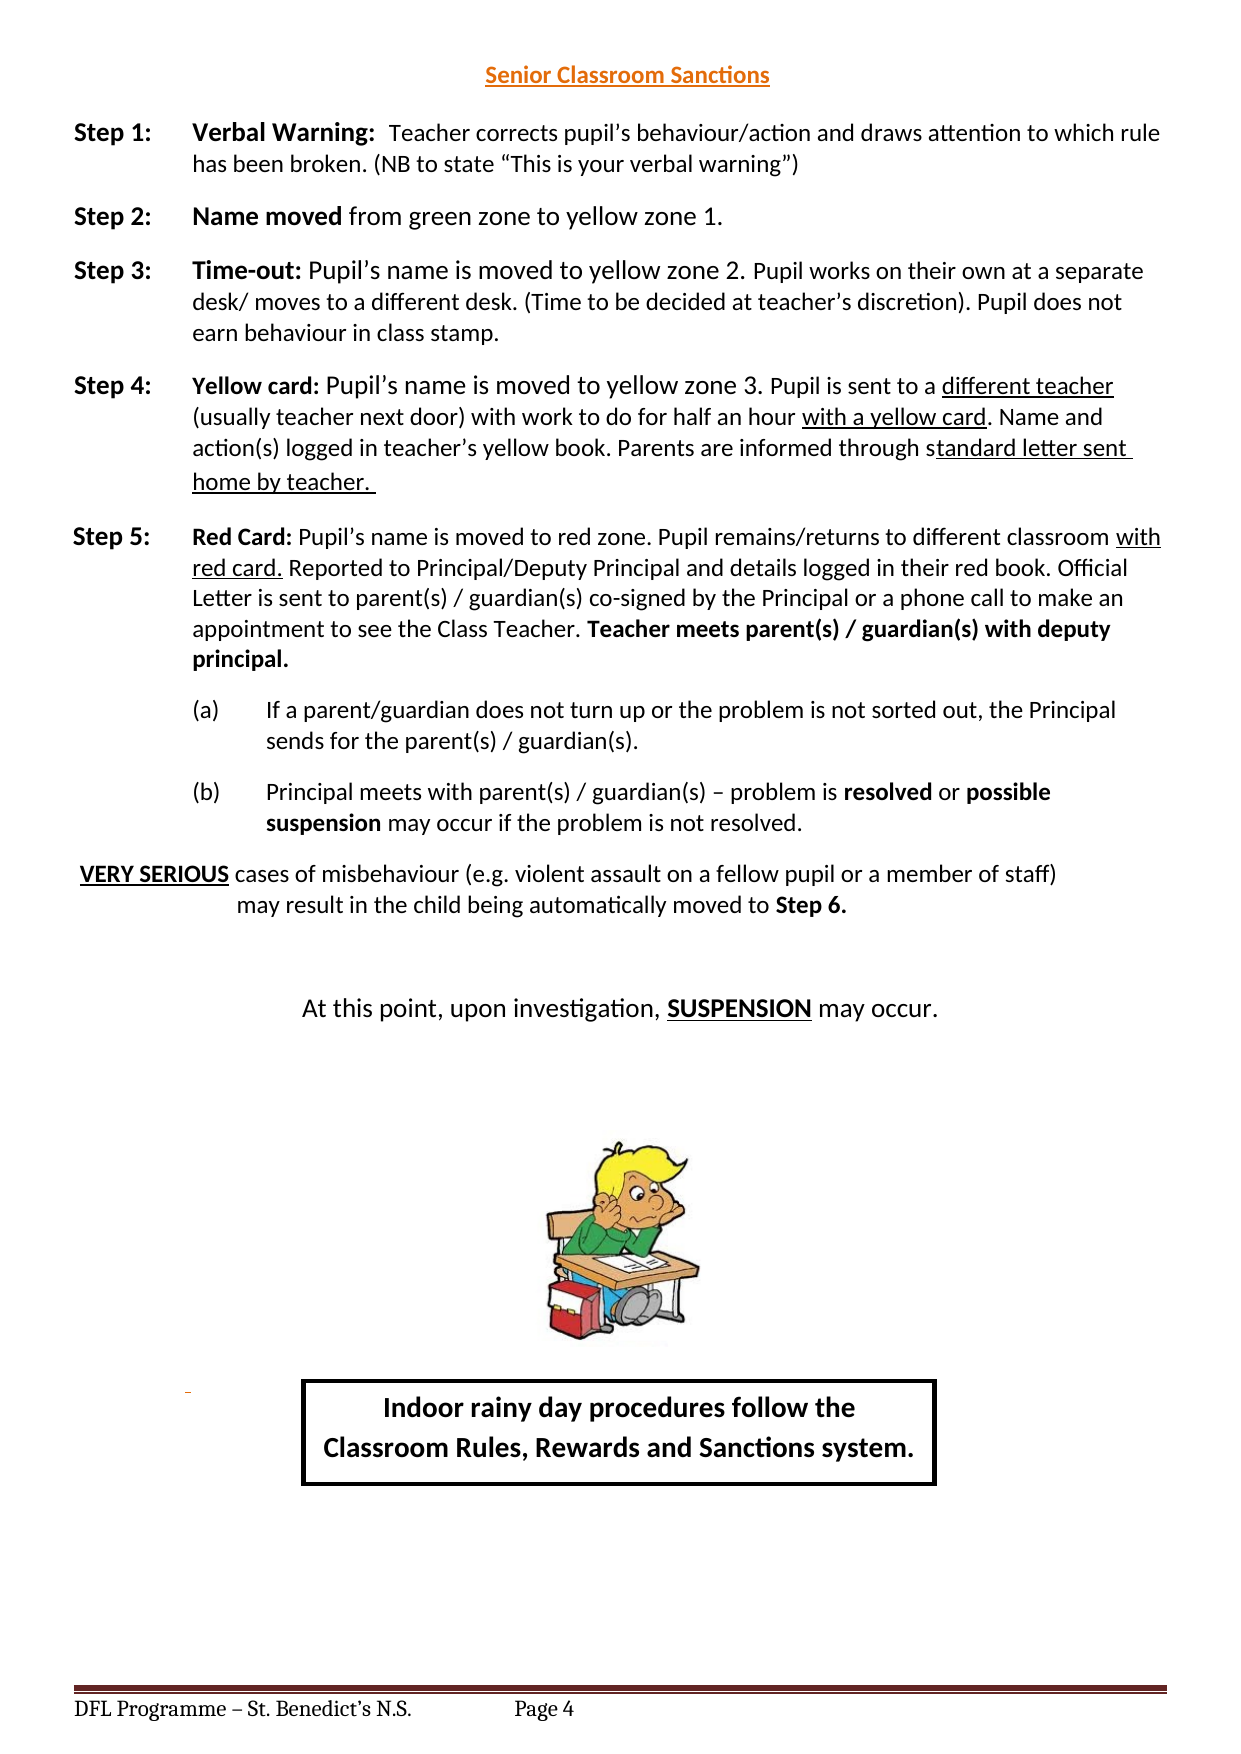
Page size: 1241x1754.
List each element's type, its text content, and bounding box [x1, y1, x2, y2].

text VERY SERIOUS cases of misbehaviour (e.g. violent assault on a fellow pupil or a member of staff) may result in the child being automatically moved to Step 6. [74, 858, 1167, 919]
picture [505, 1130, 735, 1347]
text Step 2: Name moved from green zone to yellow zone 1. [74, 199, 1167, 232]
text Step 3: Time-out: Pupil’s name is moved to yellow zone 2. Pupil works on their own at a separate desk/ moves to a different desk. (Time to be decided at teacher’s discretion). Pupil does not earn behaviour in class stamp. [74, 253, 1167, 347]
text Step 4: Yellow card: Pupil’s name is moved to yellow zone 3. Pupil is sent to a different teacher (usually teacher next door) with work to do for half an hour with a yellow card. Name and action(s) logged in teacher’s yellow book. Parents are informed through standard letter sent home by teacher. [74, 368, 1167, 498]
text (a) If a parent/guardian does not turn up or the problem is not sorted out, the Principal sends for the parent(s) / guardian(s). [74, 694, 1167, 756]
text Senior Classroom Sanctions [89, 59, 1167, 90]
text (b) Principal meets with parent(s) / guardian(s) – problem is resolved or possible suspension may occur if the problem is not resolved. [74, 776, 1167, 837]
text Step 5: Red Card: Pupil’s name is moved to red zone. Pupil remains/returns to different classroom with red card. Reported to Principal/Deputy Principal and details logged in their red book. Official Letter is sent to parent(s) / guardian(s) co-signed by the Principal or a phone call to make an appointment to see the Class Teacher. Teacher meets parent(s) / guardian(s) with deputy principal. [0, 519, 1167, 674]
text At this point, upon investigation, SUSPENSION may occur. [74, 992, 1167, 1024]
text Step 1: Verbal Warning: Teacher corrects pupil’s behaviour/action and draws attention to which rule has been broken. (NB to state “This is your verbal warning”) [74, 115, 1167, 178]
